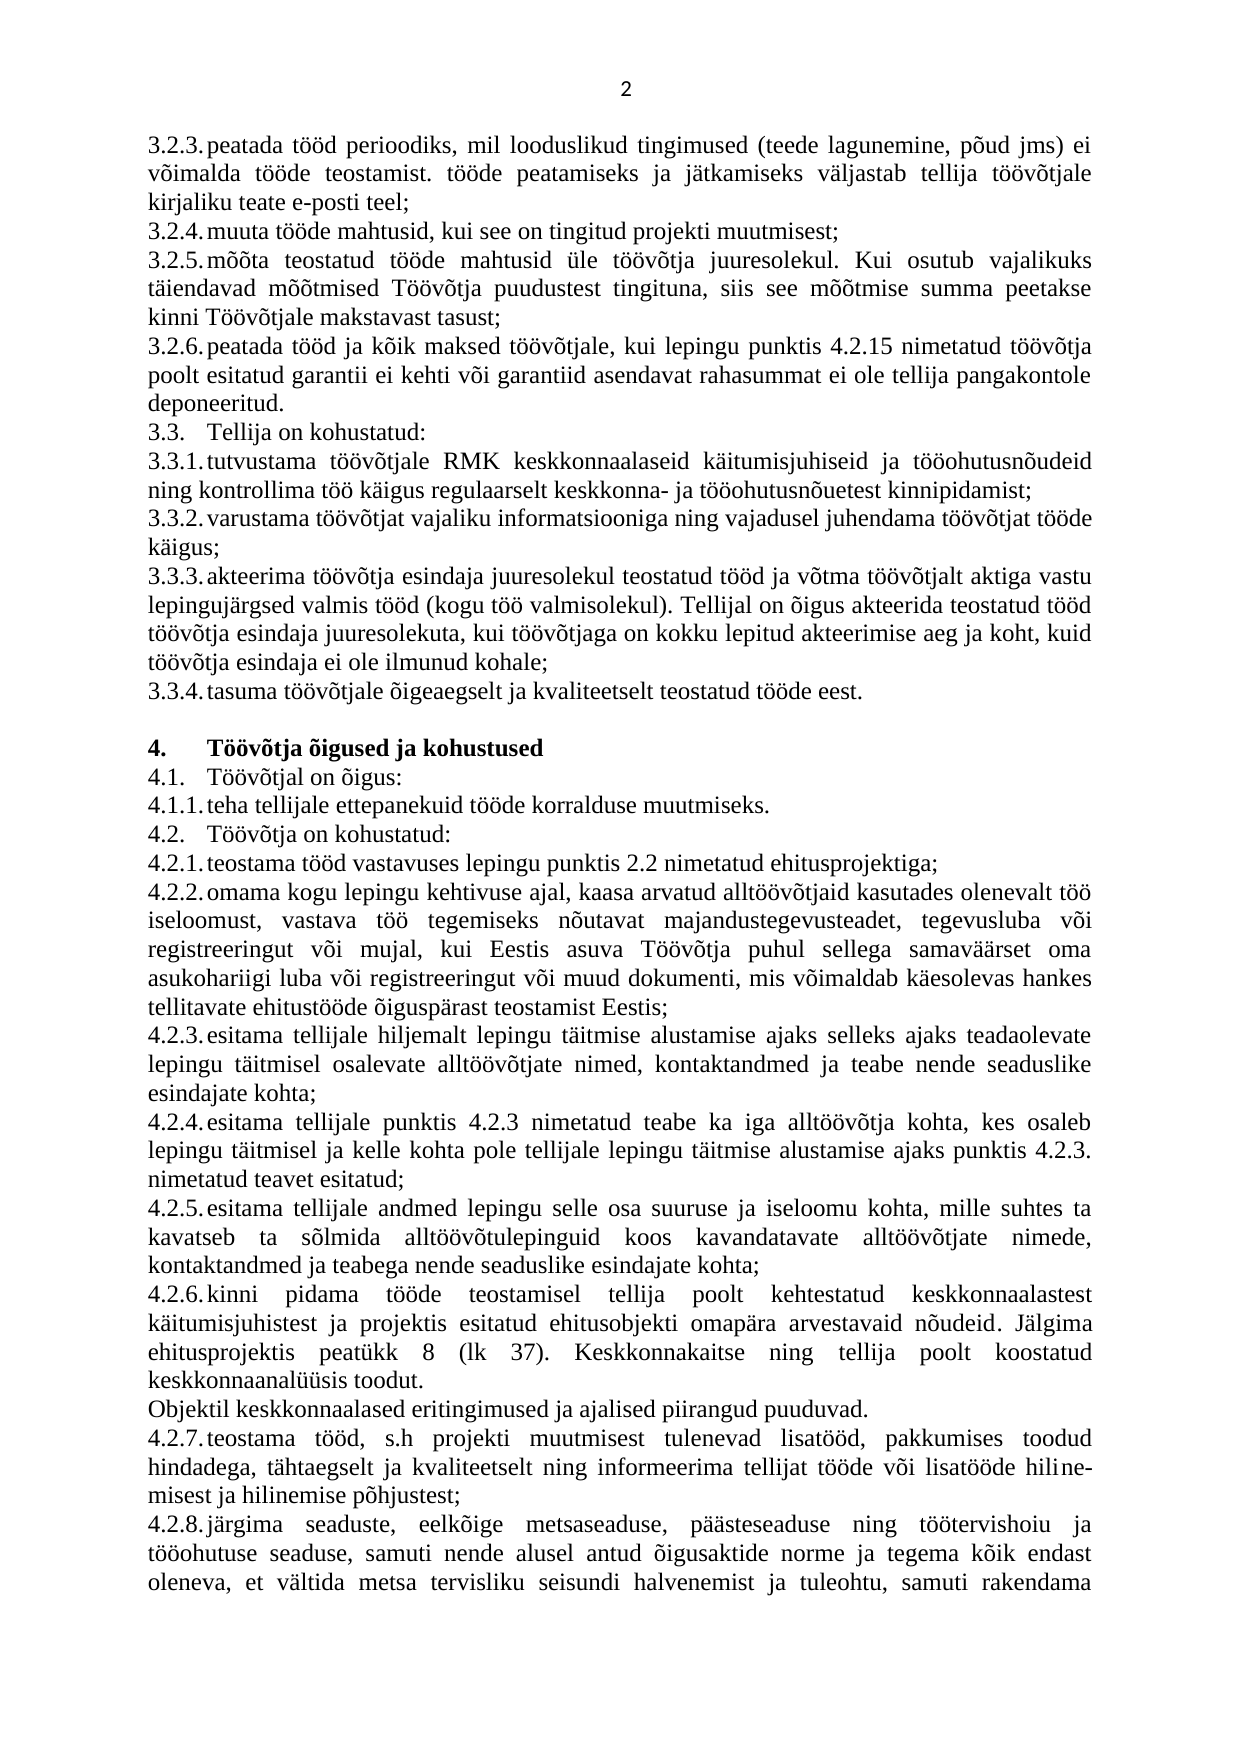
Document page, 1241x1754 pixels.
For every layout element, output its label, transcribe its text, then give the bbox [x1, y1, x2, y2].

text varustama töövõtjat vajaliku informatsiooniga ning vajadusel juhendama töövõtjat tööde käigus; [148, 503, 1093, 561]
text muuta tööde mahtusid, kui see on tingitud projekti muutmisest; [148, 216, 1093, 245]
text teostama tööd, s.h projekti muutmisest tulenevad lisatööd, pakkumises toodud hindadega, tähtaegselt ja kvaliteetselt ning informeerima tellijat tööde või lisatööde hilinemisest ja hilinemise põhjustest; [148, 1423, 1093, 1509]
text omama kogu lepingu kehtivuse ajal, kaasa arvatud alltöövõtjaid kasutades olenevalt töö iseloomust, vastava töö tegemiseks nõutavat majandustegevusteadet, tegevusluba või registreeringut või mujal, kui Eestis asuva Töövõtja puhul sellega samaväärset oma asukohariigi luba või registreeringut või muud dokumenti, mis võimaldab käesolevas hankes tellitavate ehitustööde õiguspärast teostamist Eestis; [148, 877, 1093, 1020]
list Objektil keskkonnaalased eritingimused ja ajalised piirangud puuduvad. [148, 1394, 1093, 1423]
text Töövõtja õigused ja kohustused [148, 733, 1093, 762]
text tutvustama töövõtjale RMK keskkonnaalaseid käitumisjuhiseid ja tööohutusnõudeid ning kontrollima töö käigus regulaarselt keskkonna- ja tööohutusnõuetest kinnipidamist; [148, 446, 1093, 503]
text teostama tööd vastavuses lepingu punktis 2.2 nimetatud ehitusprojektiga; [148, 848, 1093, 877]
text Töövõtjal on õigus: [148, 762, 1093, 790]
text peatada tööd ja kõik maksed töövõtjale, kui lepingu punktis 4.2.15 nimetatud töövõtja poolt esitatud garantii ei kehti või garantiid asendavat rahasummat ei ole tellija pangakontole deponeeritud. [148, 331, 1093, 417]
text tasuma töövõtjale õigeaegselt ja kvaliteetselt teostatud tööde eest. [148, 676, 1093, 705]
text teha tellijale ettepanekuid tööde korralduse muutmiseks. [148, 790, 1093, 819]
text Töövõtja on kohustatud: [148, 819, 1093, 848]
text akteerima töövõtja esindaja juuresolekul teostatud tööd ja võtma töövõtjalt aktiga vastu lepingujärgsed valmis tööd (kogu töö valmisolekul). Tellijal on õigus akteerida teostatud tööd töövõtja esindaja juuresolekuta, kui töövõtjaga on kokku lepitud akteerimise aeg ja koht, kuid töövõtja esindaja ei ole ilmunud kohale; [148, 561, 1093, 676]
text mõõta teostatud tööde mahtusid üle töövõtja juuresolekul. Kui osutub vajalikuks täiendavad mõõtmised Töövõtja puudustest tingituna, siis see mõõtmise summa peetakse kinni Töövõtjale makstavast tasust; [148, 245, 1093, 331]
text esitama tellijale hiljemalt lepingu täitmise alustamise ajaks selleks ajaks teadaolevate lepingu täitmisel osalevate alltöövõtjate nimed, kontaktandmed ja teabe nende seaduslike esindajate kohta; [148, 1020, 1093, 1107]
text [148, 1509, 1093, 1595]
text Tellija on kohustatud: [148, 417, 1093, 446]
text esitama tellijale punktis 4.2.3 nimetatud teabe ka iga alltöövõtja kohta, kes osaleb lepingu täitmisel ja kelle kohta pole tellijale lepingu täitmise alustamise ajaks punktis 4.2.3. nimetatud teavet esitatud; [148, 1107, 1093, 1193]
text kinni pidama tööde teostamisel tellija poolt kehtestatud keskkonnaalastest käitumisjuhistest ja projektis esitatud ehitusobjekti omapära arvestavaid nõudeid. Jälgima ehitusprojektis peatükk 8 (lk 37). Keskkonnakaitse ning tellija poolt koostatud keskkonnaanalüüsis toodut. [148, 1279, 1093, 1394]
text esitama tellijale andmed lepingu selle osa suuruse ja iseloomu kohta, mille suhtes ta kavatseb ta sõlmida alltöövõtulepinguid koos kavandatavate alltöövõtjate nimede, kontaktandmed ja teabega nende seaduslike esindajate kohta; [148, 1193, 1093, 1279]
text peatada tööd perioodiks, mil looduslikud tingimused (teede lagunemine, põud jms) ei võimalda tööde teostamist. tööde peatamiseks ja jätkamiseks väljastab tellija töövõtjale kirjaliku teate e-posti teel; [148, 130, 1093, 216]
